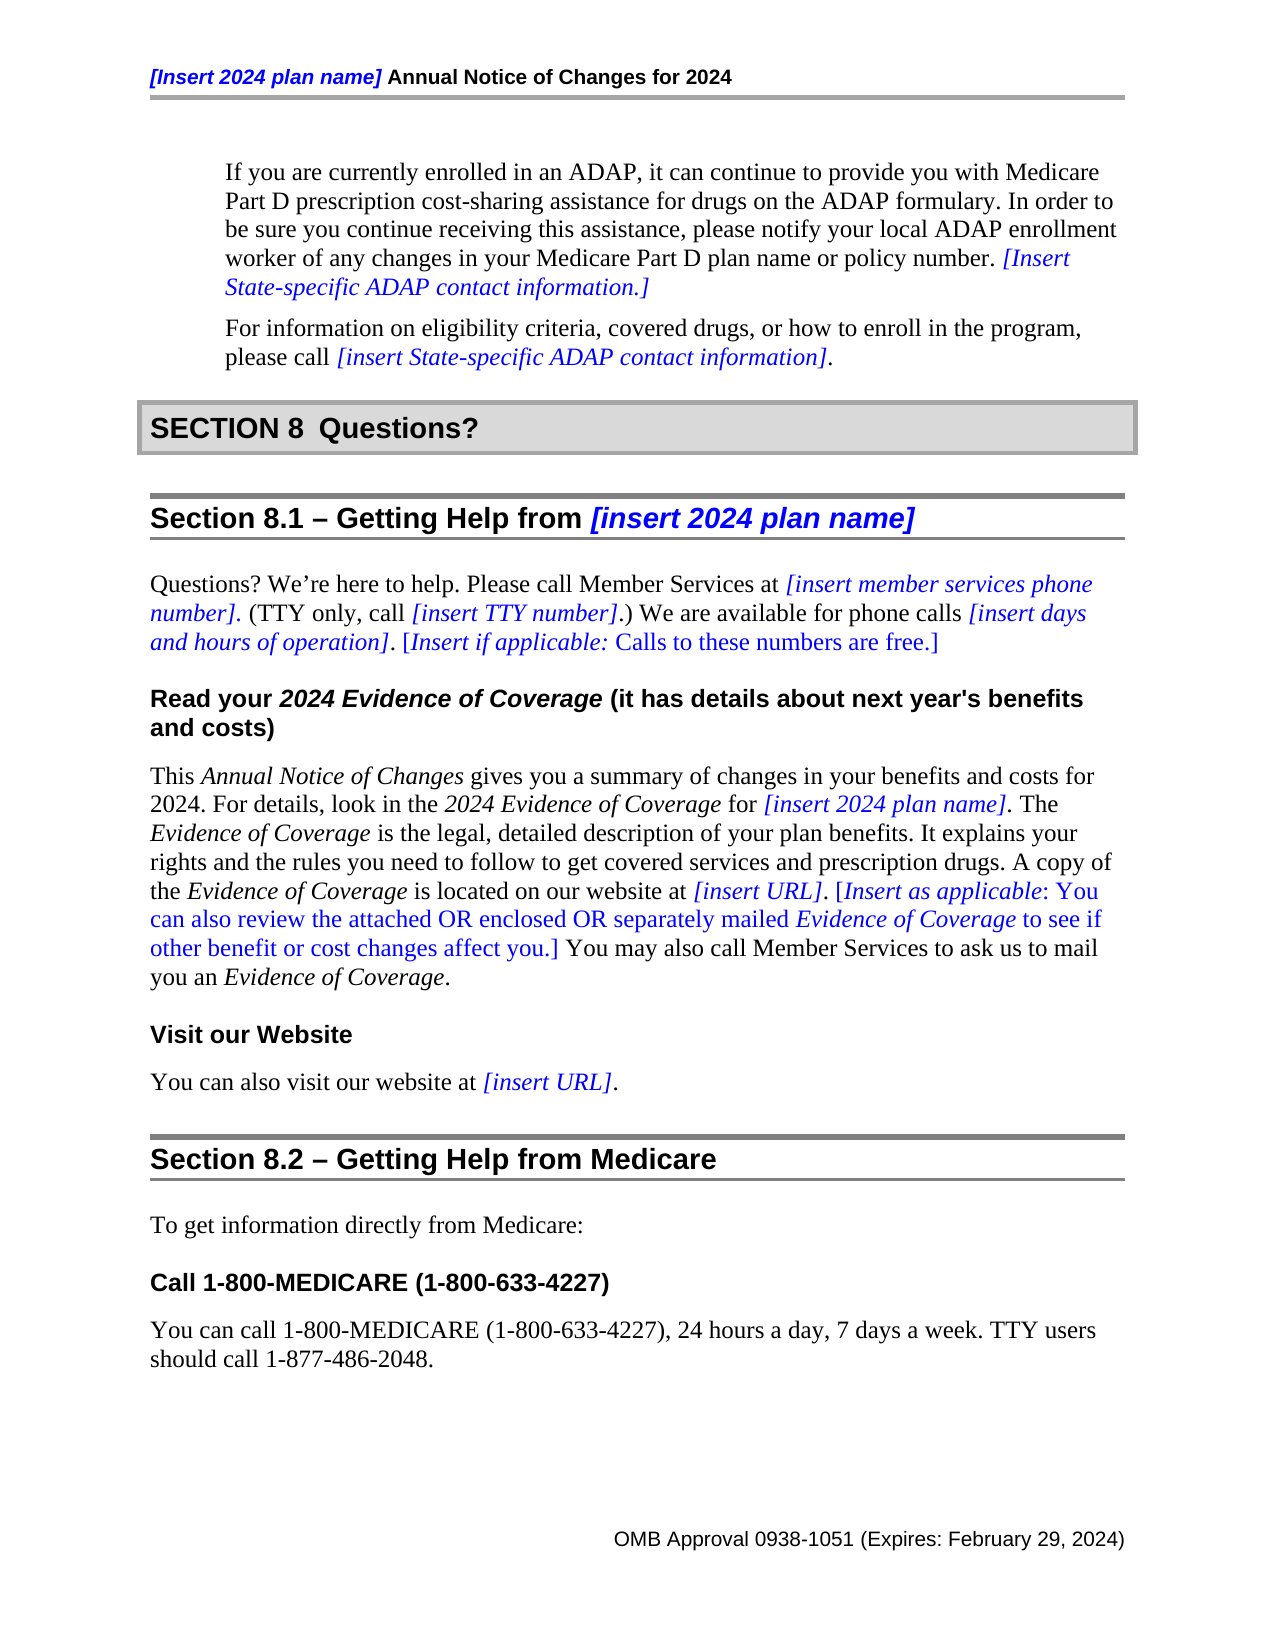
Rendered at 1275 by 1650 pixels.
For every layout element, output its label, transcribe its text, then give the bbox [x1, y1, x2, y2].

list If you are currently enrolled in an ADAP, it can continue to provide you with Medicare Part D prescription cost-sharing assistance for drugs on the ADAP formulary. In order to be sure you continue receiving this assistance, please notify your local ADAP enrollment worker of any changes in your Medicare Part D plan name or policy number. [Insert State-specific ADAP contact information.] [225, 157, 1125, 301]
text This Annual Notice of Changes gives you a summary of changes in your benefits and costs for 2024. For details, look in the 2024 Evidence of Coverage for [insert 2024 plan name]. The Evidence of Coverage is the legal, detailed description of your plan benefits. It explains your rights and the rules you need to follow to get covered services and prescription drugs. A copy of the Evidence of Coverage is located on our website at [insert URL]. [Insert as applicable: You can also review the attached OR enclosed OR separately mailed Evidence of Coverage to see if other benefit or cost changes affect you.] You may also call Member Services to ask us to mail you an Evidence of Coverage. [150, 761, 1125, 991]
text You can call 1-800-MEDICARE (1-800-633-4227), 24 hours a day, 7 days a week. TTY users should call 1-877-486-2048. [150, 1315, 1125, 1373]
subtitle Section 8.2 – Getting Help from Medicare [150, 1140, 1125, 1178]
text You can also visit our website at [insert URL]. [150, 1067, 1125, 1096]
subtitle Visit our Website [150, 1020, 1125, 1049]
list For information on eligibility criteria, covered drugs, or how to enroll in the program, please call [insert State-specific ADAP contact information]. [225, 313, 1125, 371]
subtitle Read your 2024 Evidence of Coverage (it has details about next year's benefits and costs) [150, 684, 1125, 742]
text To get information directly from Medicare: [150, 1210, 1125, 1239]
subtitle Section 8.1 – Getting Help from [insert 2024 plan name] [150, 499, 1125, 537]
text Questions? We’re here to help. Please call Member Services at [insert member services phone number]. (TTY only, call [insert TTY number].) We are available for phone calls [insert days and hours of operation]. [Insert if applicable: Calls to these numbers are free.] [150, 569, 1125, 655]
subtitle SECTION 8 Questions? [142, 405, 1133, 451]
subtitle Call 1-800-MEDICARE (1-800-633-4227) [150, 1268, 1125, 1297]
